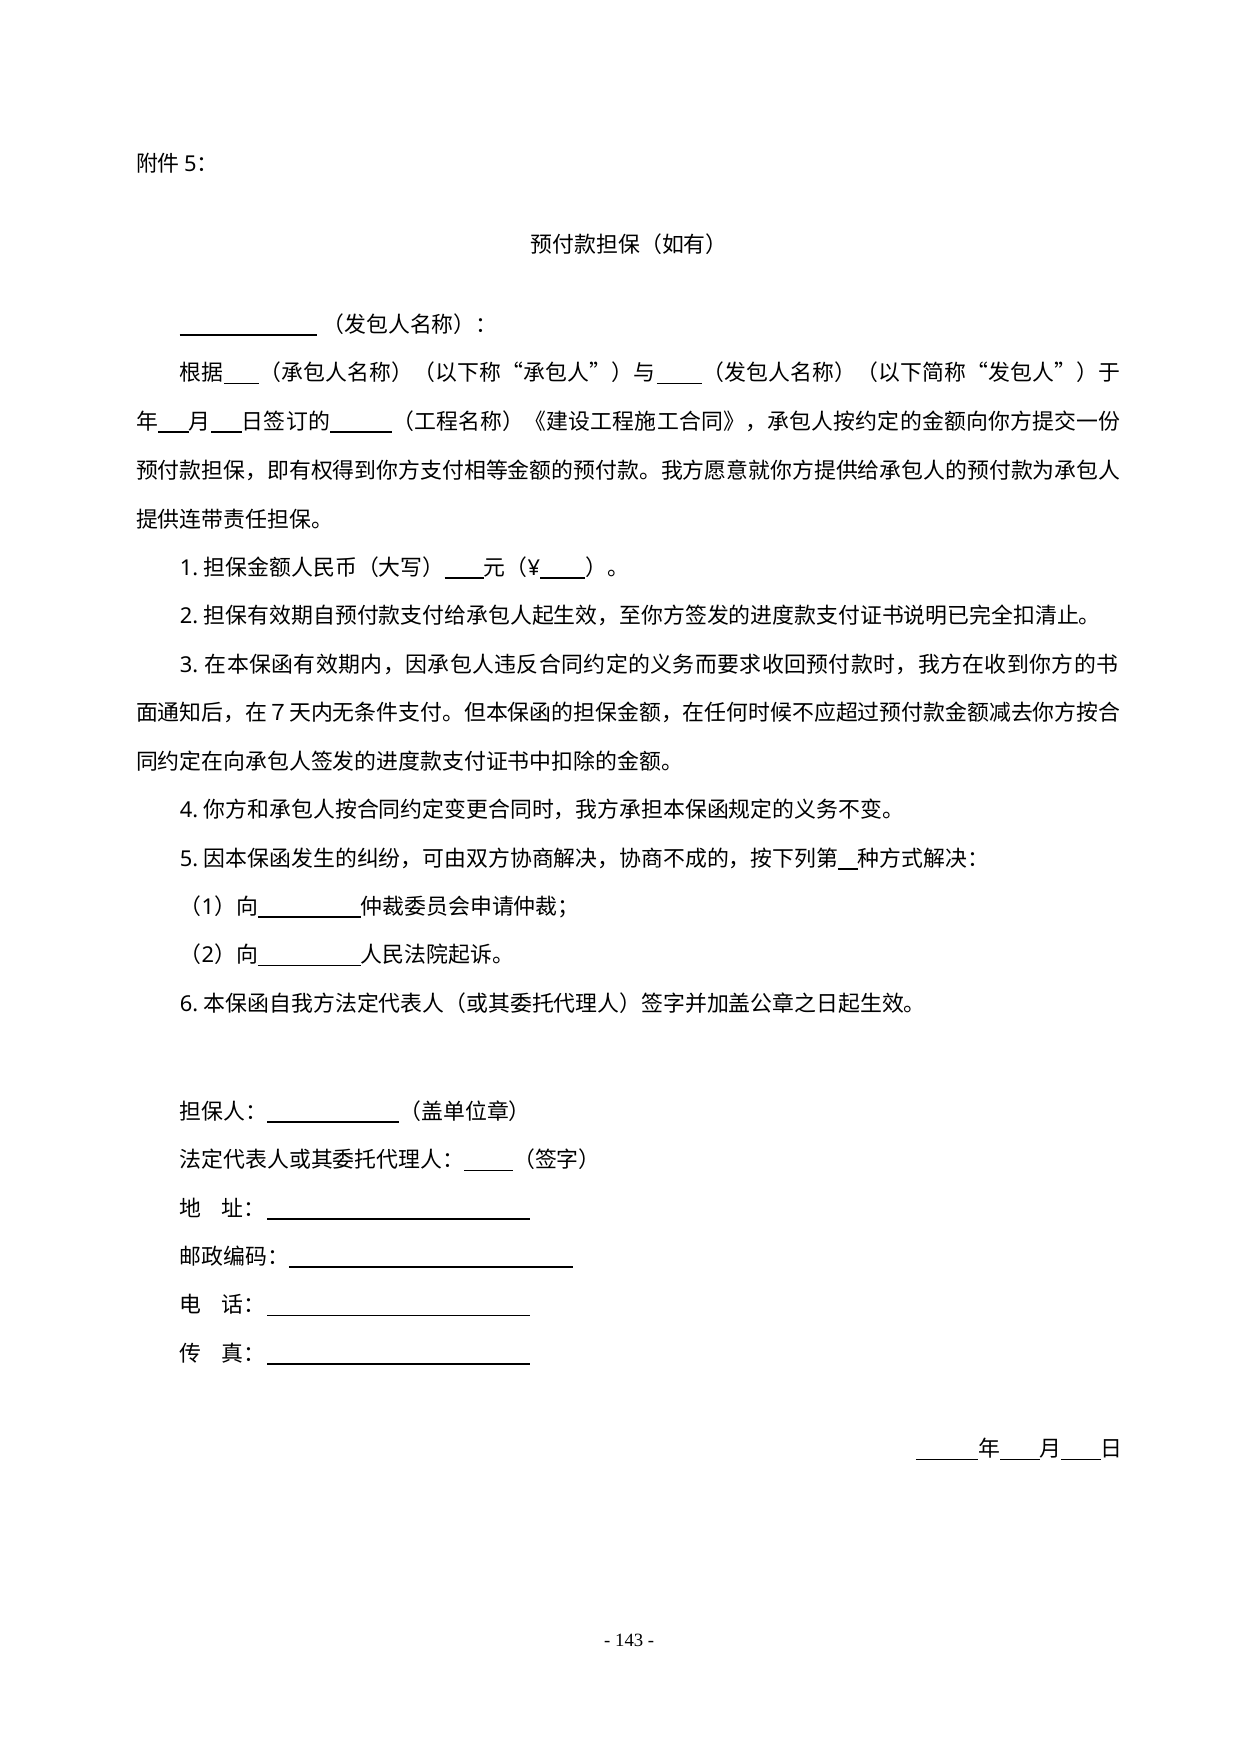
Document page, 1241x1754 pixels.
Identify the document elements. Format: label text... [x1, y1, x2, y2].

text 地 址： [136, 1190, 1122, 1223]
text 年 月 日 [136, 1431, 1122, 1463]
text 担保人： （盖单位章） [136, 1094, 1122, 1126]
text 附件5： [136, 146, 1122, 178]
text 6. 本保函自我方法定代表人（或其委托代理人）签字并加盖公章之日起生效。 [136, 985, 1122, 1018]
text 4. 你方和承包人按合同约定变更合同时，我方承担本保函规定的义务不变。 [136, 792, 1122, 824]
text 邮政编码： [136, 1239, 1122, 1271]
text （1）向 仲裁委员会申请仲裁； [136, 889, 1122, 921]
text （发包人名称）： [136, 307, 1122, 339]
text 3. 在本保函有效期内，因承包人违反合同约定的义务而要求收回预付款时，我方在收到你方的书面通知后，在７天内无条件支付。但本保函的担保金额，在任何时候不应超过预付款金额减去你方按合同约定在向承包人签发的进度款支付证书中扣除的金额。 [136, 646, 1122, 776]
text 预付款担保（如有） [136, 226, 1122, 259]
text 5. 因本保函发生的纠纷，可由双方协商解决，协商不成的，按下列第 种方式解决： [136, 840, 1122, 873]
text 电 话： [136, 1287, 1122, 1319]
text 传 真： [136, 1335, 1122, 1368]
text 根据 （承包人名称）（以下称“承包人”）与 （发包人名称）（以下简称“发包人”）于 年 月 日签订的 （工程名称）《建设工程施工合同》，承包人按约定的金额向你方提交一份预付款担保，即有权得到你方支付相等金额的预付款。我方愿意就你方提供给承包人的预付款为承包人提供连带责任担保。 [136, 355, 1122, 534]
text 法定代表人或其委托代理人： （签字） [136, 1142, 1122, 1174]
text 1. 担保金额人民币（大写） 元（¥ ）。 [136, 549, 1122, 582]
text 2. 担保有效期自预付款支付给承包人起生效，至你方签发的进度款支付证书说明已完全扣清止。 [136, 598, 1122, 630]
text （2）向 人民法院起诉。 [136, 937, 1122, 969]
